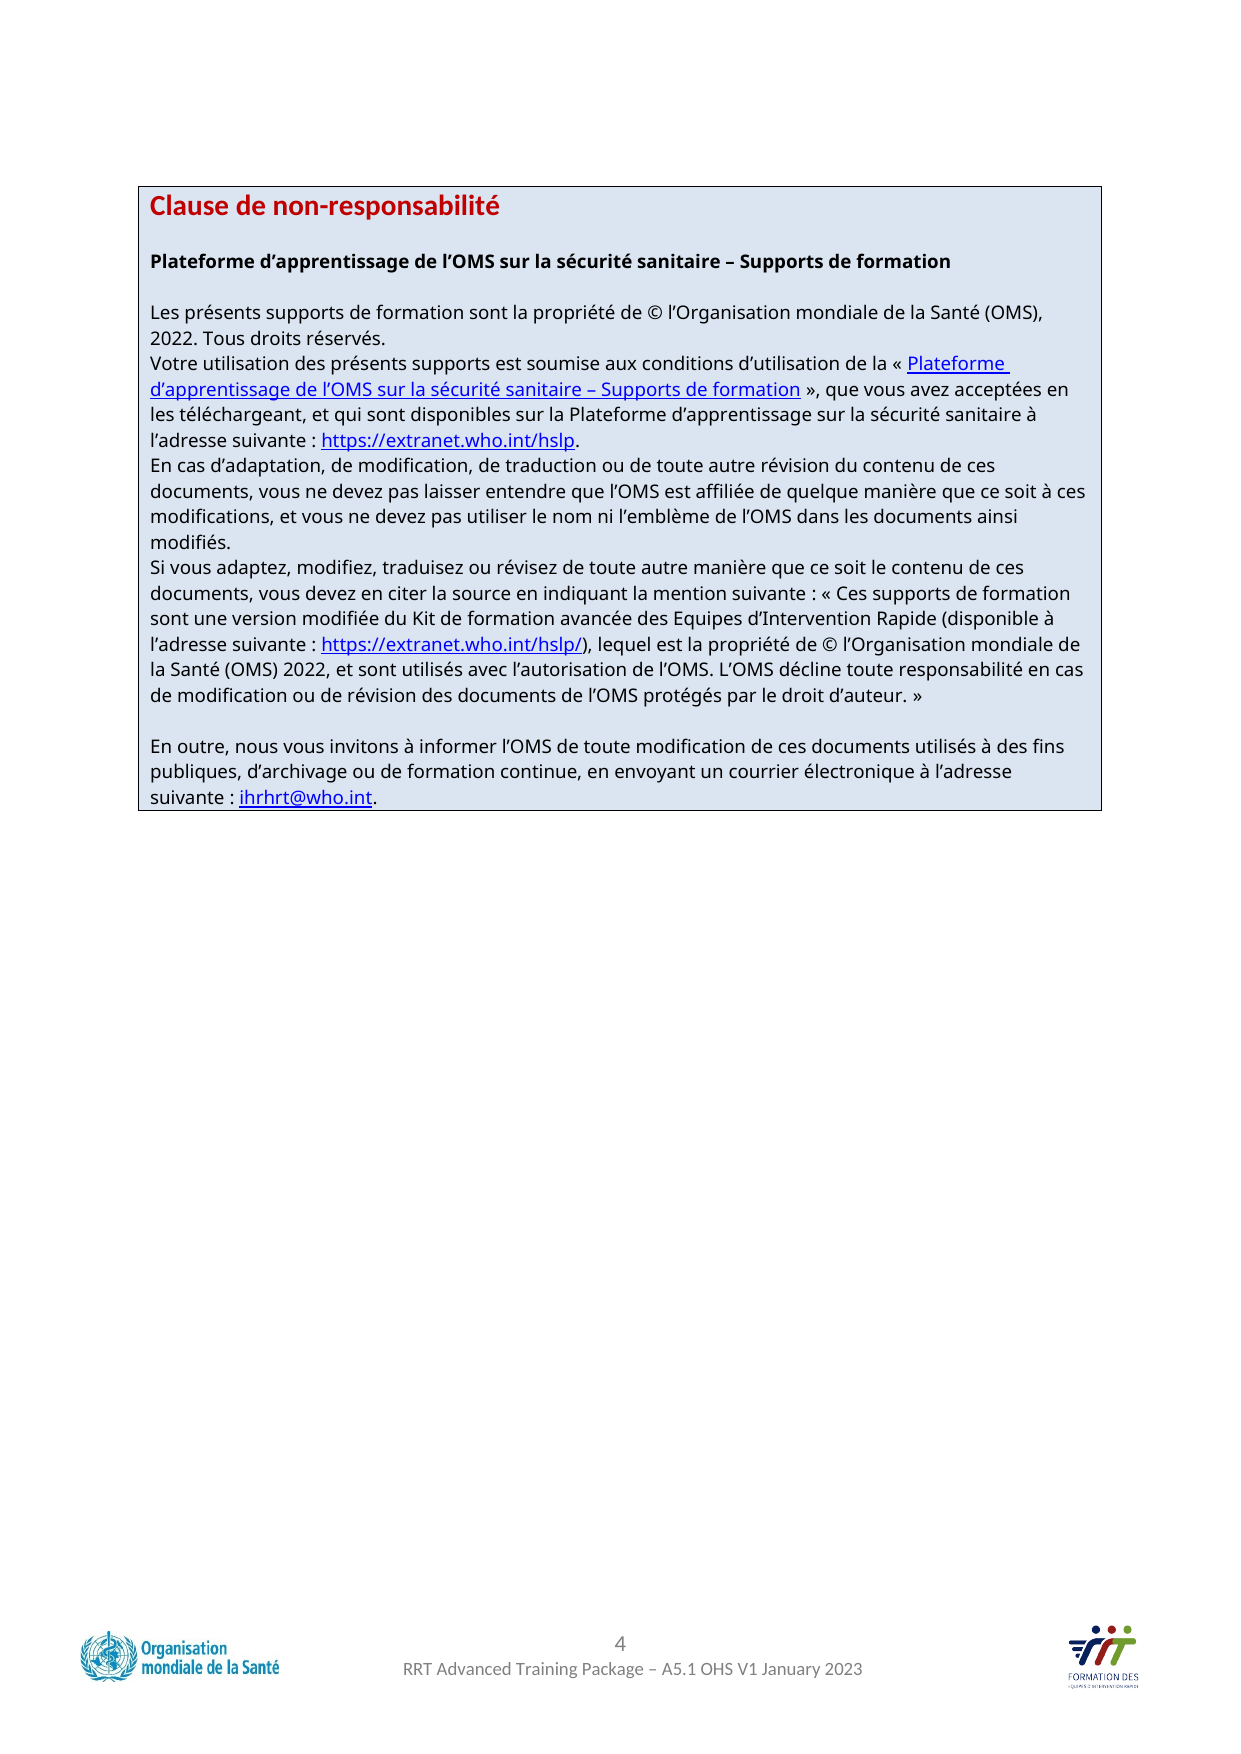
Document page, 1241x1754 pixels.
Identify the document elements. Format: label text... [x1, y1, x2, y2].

picture [80, 1631, 279, 1682]
table_header Clause de non-responsabilité Plateforme d’apprentissage de l’OMS sur la sécurité sanitaire – Supports de formation Les présents supports de formation sont la propriété de © l’Organisation mondiale de la Santé (OMS), 2022. Tous droits réservés. Votre utilisation des présents supports est soumise aux conditions d’utilisation de la « Plateforme d’apprentissage de l’OMS sur la sécurité sanitaire – Supports de formation », que vous avez acceptées en les téléchargeant, et qui sont disponibles sur la Plateforme d’apprentissage sur la sécurité sanitaire à l’adresse suivante : https://extranet.who.int/hslp. En cas d’adaptation, de modification, de traduction ou de toute autre révision du contenu de ces documents, vous ne devez pas laisser entendre que l’OMS est affiliée de quelque manière que ce soit à ces modifications, et vous ne devez pas utiliser le nom ni l’emblème de l’OMS dans les documents ainsi modifiés. Si vous adaptez, modifiez, traduisez ou révisez de toute autre manière que ce soit le contenu de ces documents, vous devez en citer la source en indiquant la mention suivante : « Ces supports de formation sont une version modifiée du Kit de formation avancée des Equipes d’Intervention Rapide (disponible à l’adresse suivante : https://extranet.who.int/hslp/), lequel est la propriété de © l’Organisation mondiale de la Santé (OMS) 2022, et sont utilisés avec l’autorisation de l’OMS. L’OMS décline toute responsabilité en cas de modification ou de révision des documents de l’OMS protégés par le droit d’auteur. » En outre, nous vous invitons à informer l’OMS de toute modification de ces documents utilisés à des fins publiques, d’archivage ou de formation continue, en envoyant un courrier électronique à l’adresse suivante : ihrhrt@who.int. ​ [139, 187, 1101, 810]
picture [1068, 1625, 1139, 1689]
